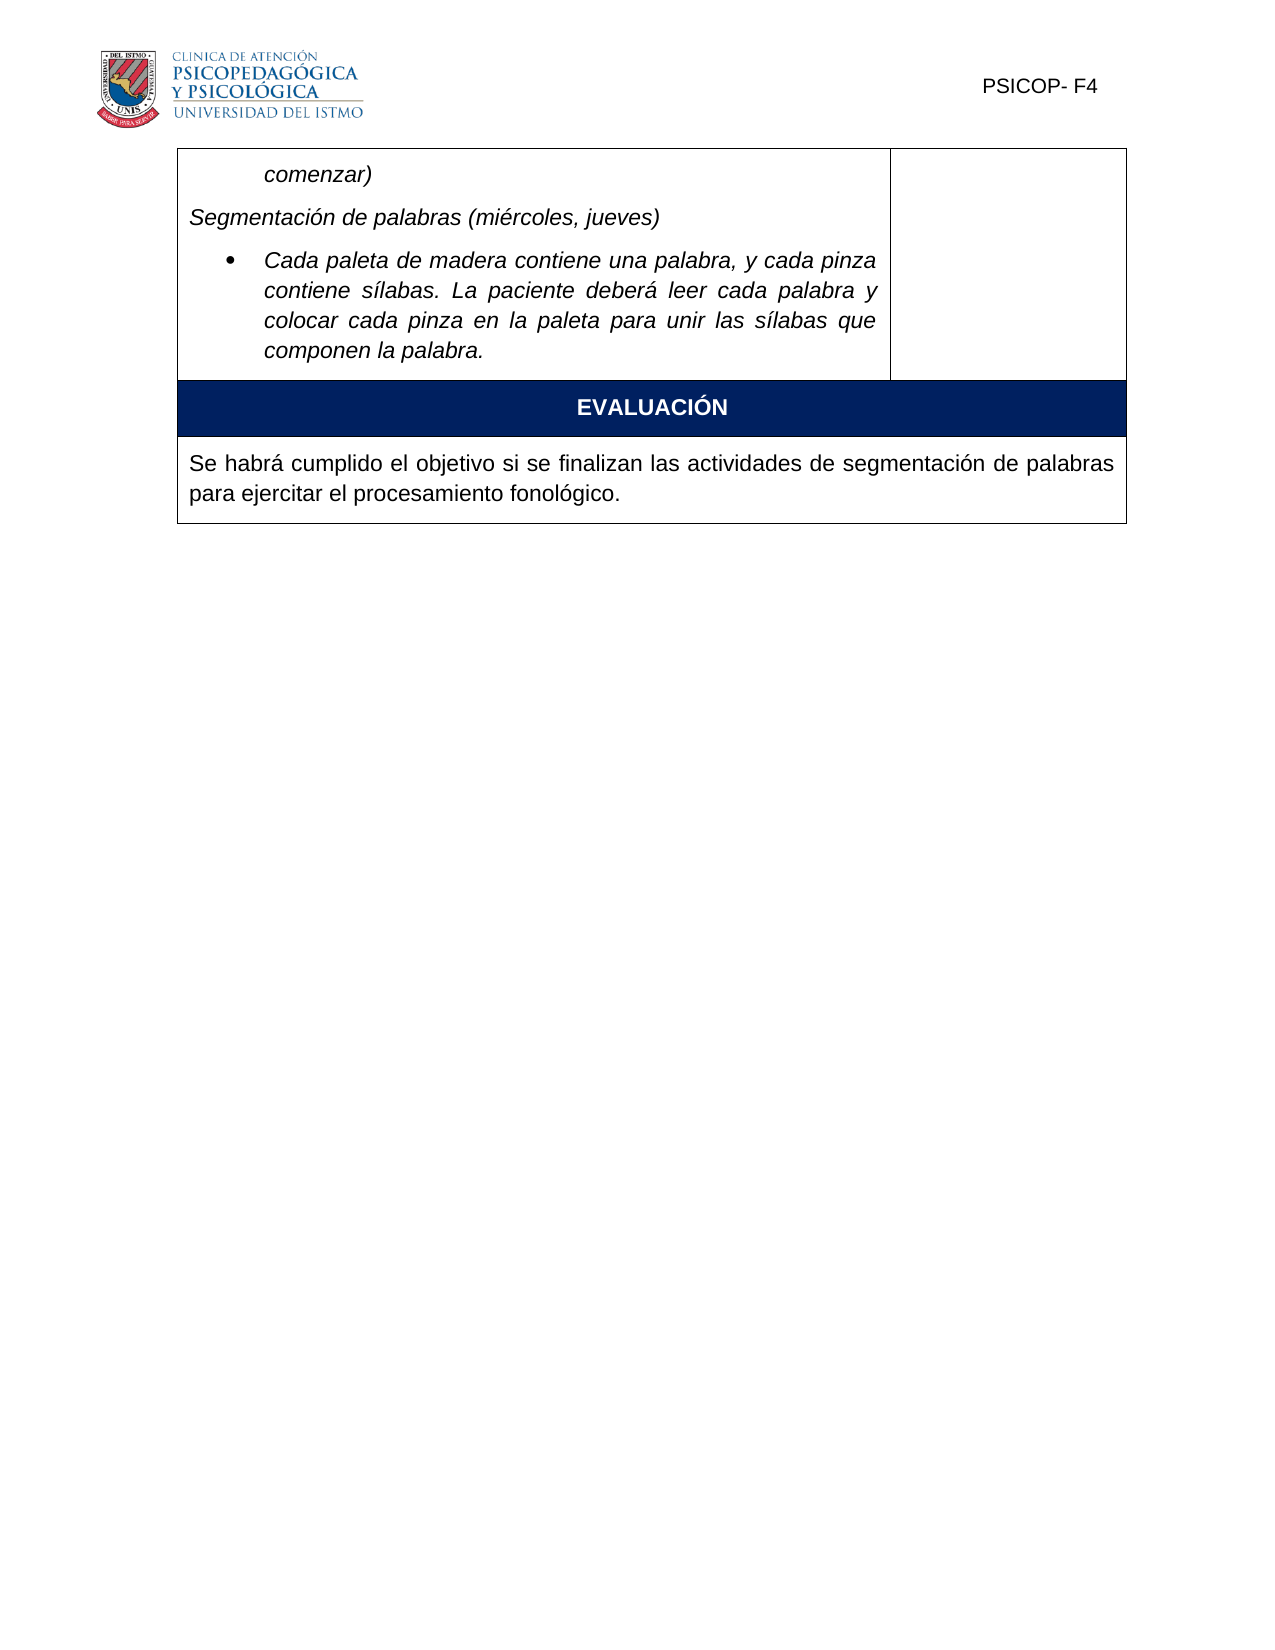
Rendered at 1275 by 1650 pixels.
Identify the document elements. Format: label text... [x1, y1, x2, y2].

table_cell Se habrá cumplido el objetivo si se finalizan las actividades de segmentación de palabras para ejercitar el procesamiento fonológico. [178, 437, 1126, 523]
table_cell EVALUACIÓN [178, 381, 1126, 436]
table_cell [891, 149, 1126, 380]
picture [45, 21, 424, 163]
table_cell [178, 149, 890, 380]
